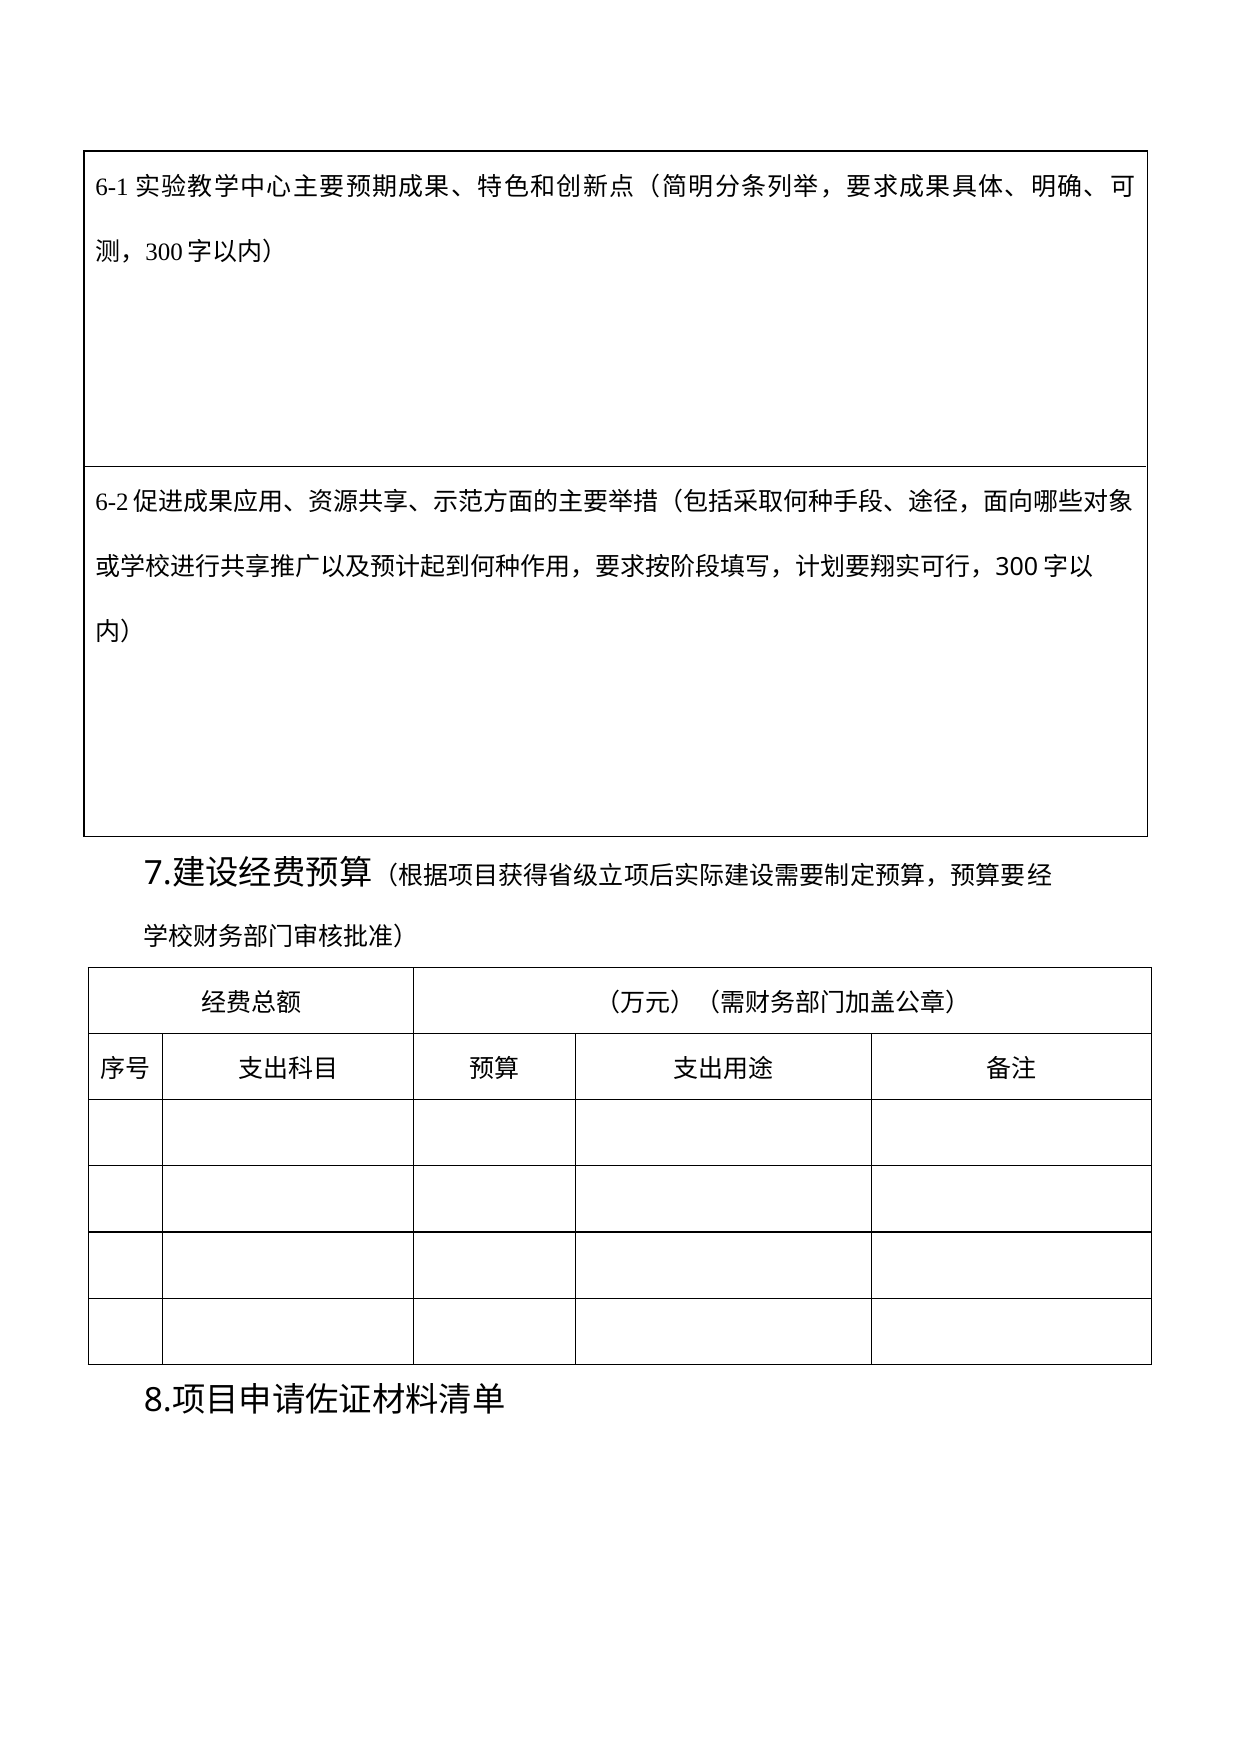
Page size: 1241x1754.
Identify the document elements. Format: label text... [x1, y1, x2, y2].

table_cell 预算 [414, 1034, 575, 1099]
table_cell [872, 1299, 1151, 1363]
table_cell [414, 1233, 575, 1297]
table_cell 序号 [89, 1034, 162, 1099]
table_cell [414, 1166, 575, 1231]
table_cell 6-2促进成果应用、资源共享、示范方面的主要举措（包括采取何种手段、途径，面向哪些对象或学校进行共享推广以及预计起到何种作用，要求按阶段填写，计划要翔实可行，300字以内） [85, 466, 1147, 836]
table_header 6-1实验教学中心主要预期成果、特色和创新点（简明分条列举，要求成果具体、明确、可测，300字以内） [85, 152, 1147, 466]
table_cell [576, 1299, 871, 1363]
table_cell 支出用途 [576, 1034, 871, 1099]
table_cell [163, 1233, 413, 1297]
text 8.项目申请佐证材料清单 [144, 1365, 1053, 1429]
table_cell [163, 1166, 413, 1231]
table_cell [872, 1233, 1151, 1297]
table_cell [163, 1299, 413, 1363]
table_cell [89, 1299, 162, 1363]
table_cell [576, 1100, 871, 1165]
text 7.建设经费预算（根据项目获得省级立项后实际建设需要制定预算，预算要经学校财务部门审核批准） [144, 837, 1053, 967]
table_cell [89, 1233, 162, 1297]
table_cell [872, 1100, 1151, 1165]
table_cell 备注 [872, 1034, 1151, 1099]
table_cell [576, 1166, 871, 1231]
table_cell [89, 1100, 162, 1165]
table_header （万元）（需财务部门加盖公章） [414, 968, 1151, 1033]
table_cell 支出科目 [163, 1034, 413, 1099]
table_cell [872, 1166, 1151, 1231]
table_header 经费总额 [89, 968, 413, 1033]
table_cell [163, 1100, 413, 1165]
table_cell [414, 1299, 575, 1363]
table_cell [89, 1166, 162, 1231]
table_cell [576, 1233, 871, 1297]
table_cell [414, 1100, 575, 1165]
